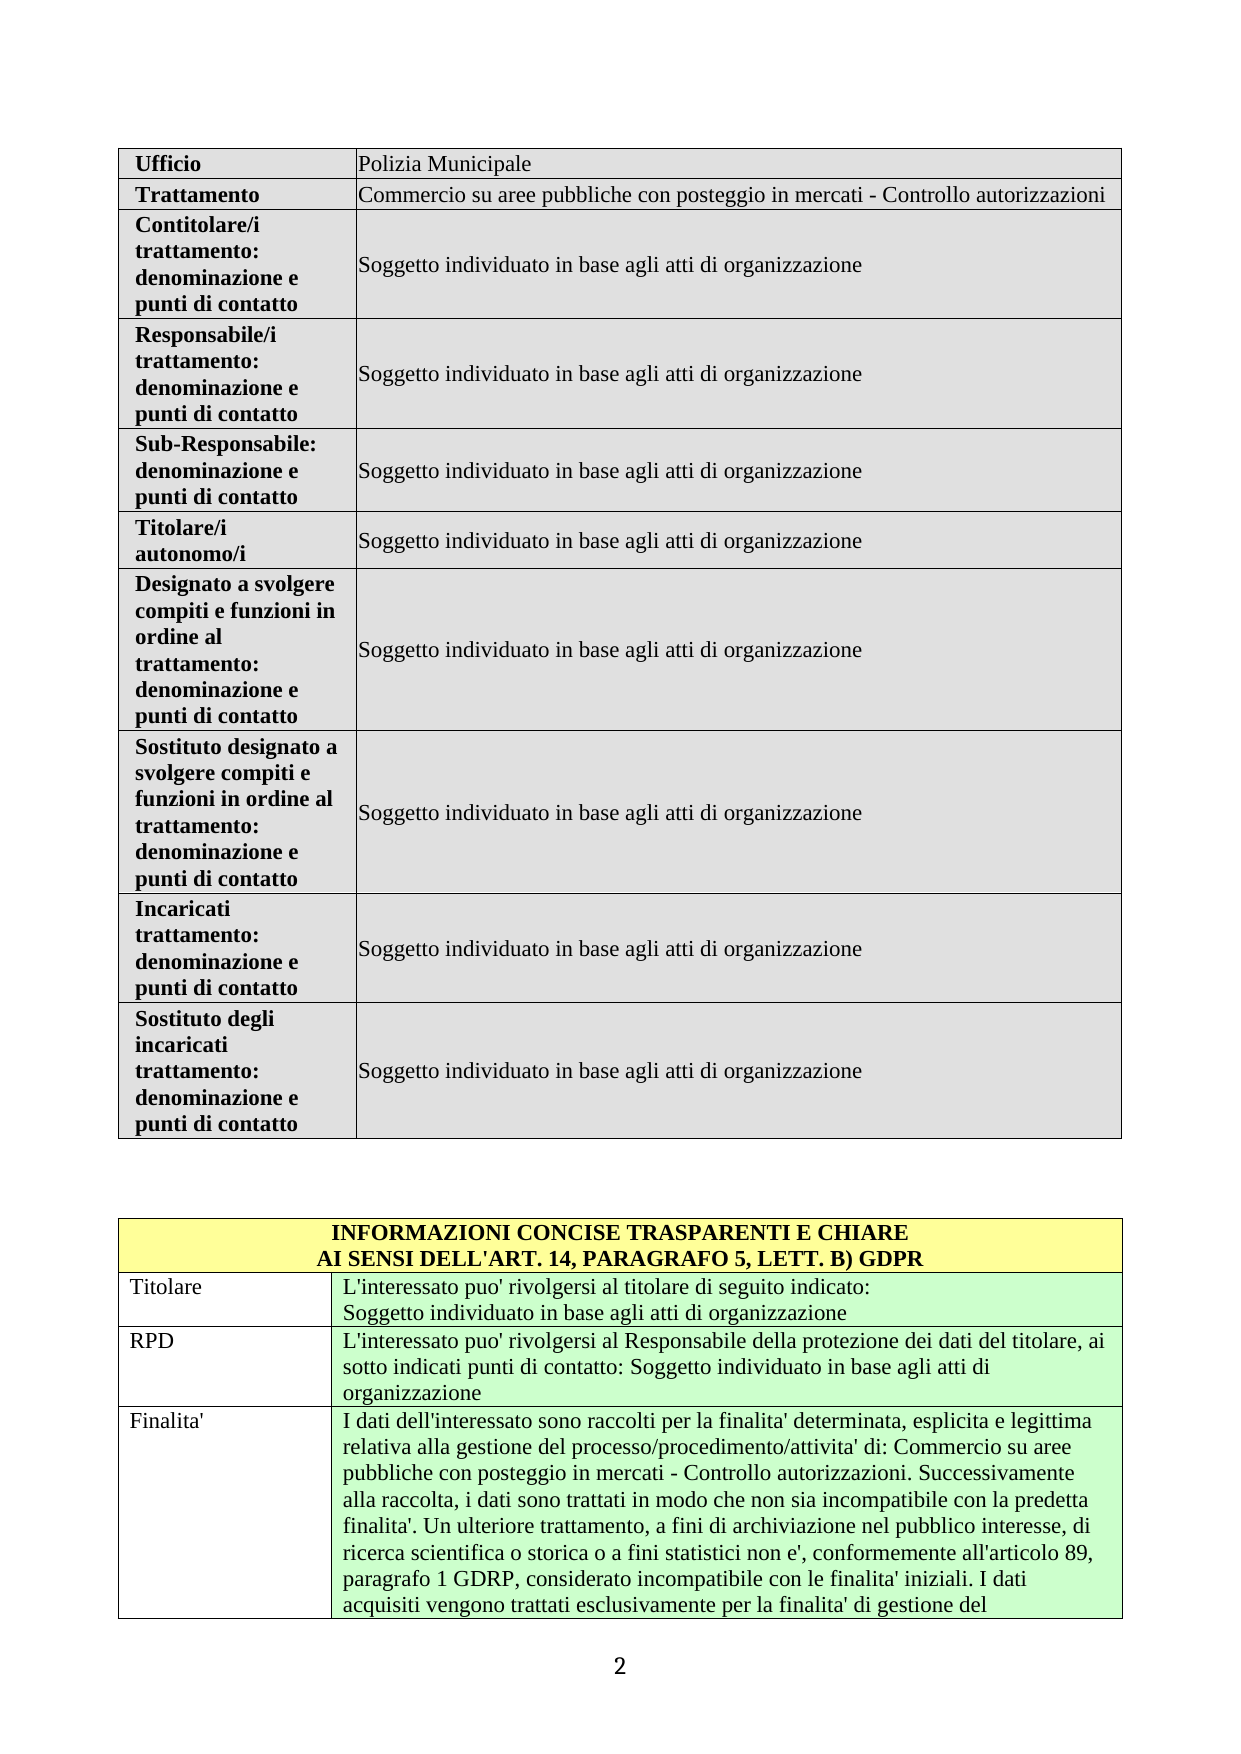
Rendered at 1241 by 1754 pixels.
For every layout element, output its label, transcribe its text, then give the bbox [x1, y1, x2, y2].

table_cell Soggetto individuato in base agli atti di organizzazione [357, 894, 1121, 1002]
table_cell Soggetto individuato in base agli atti di organizzazione [357, 319, 1121, 428]
table_cell Trattamento [119, 179, 356, 209]
table_cell Finalita' [119, 1407, 331, 1618]
table_cell L'interessato puo' rivolgersi al Responsabile della protezione dei dati del titolare, ai sotto indicati punti di contatto: Soggetto individuato in base agli atti di organizzazione [332, 1327, 1122, 1406]
table_cell Titolare [119, 1273, 331, 1326]
table_cell Responsabile/i trattamento: denominazione e punti di contatto [119, 319, 356, 428]
table_cell RPD [119, 1327, 331, 1406]
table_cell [332, 1407, 1122, 1618]
table_cell Soggetto individuato in base agli atti di organizzazione [357, 512, 1121, 568]
table_cell Soggetto individuato in base agli atti di organizzazione [357, 569, 1121, 730]
table_cell Soggetto individuato in base agli atti di organizzazione [357, 1003, 1121, 1138]
table_cell Ufficio [119, 149, 356, 178]
table_cell Contitolare/i trattamento: denominazione e punti di contatto [119, 210, 356, 318]
table_cell Sub-Responsabile: denominazione e punti di contatto [119, 429, 356, 511]
table_cell Titolare/i autonomo/i [119, 512, 356, 568]
table_cell Sostituto degli incaricati trattamento: denominazione e punti di contatto [119, 1003, 356, 1138]
table_cell Sostituto designato a svolgere compiti e funzioni in ordine al trattamento: denominazione e punti di contatto [119, 731, 356, 892]
table_cell Soggetto individuato in base agli atti di organizzazione [357, 429, 1121, 511]
table_cell Incaricati trattamento: denominazione e punti di contatto [119, 894, 356, 1002]
table_cell Soggetto individuato in base agli atti di organizzazione [357, 731, 1121, 892]
table_cell Commercio su aree pubbliche con posteggio in mercati - Controllo autorizzazioni [357, 179, 1121, 209]
table_cell L'interessato puo' rivolgersi al titolare di seguito indicato: Soggetto individuato in base agli atti di organizzazione [332, 1273, 1122, 1326]
table_cell Designato a svolgere compiti e funzioni in ordine al trattamento: denominazione e punti di contatto [119, 569, 356, 730]
table_cell Polizia Municipale [357, 149, 1121, 178]
table_cell Soggetto individuato in base agli atti di organizzazione [357, 210, 1121, 318]
table_header INFORMAZIONI CONCISE TRASPARENTI E CHIARE AI SENSI DELL'ART. 14, PARAGRAFO 5, LETT. B) GDPR [119, 1219, 1122, 1272]
